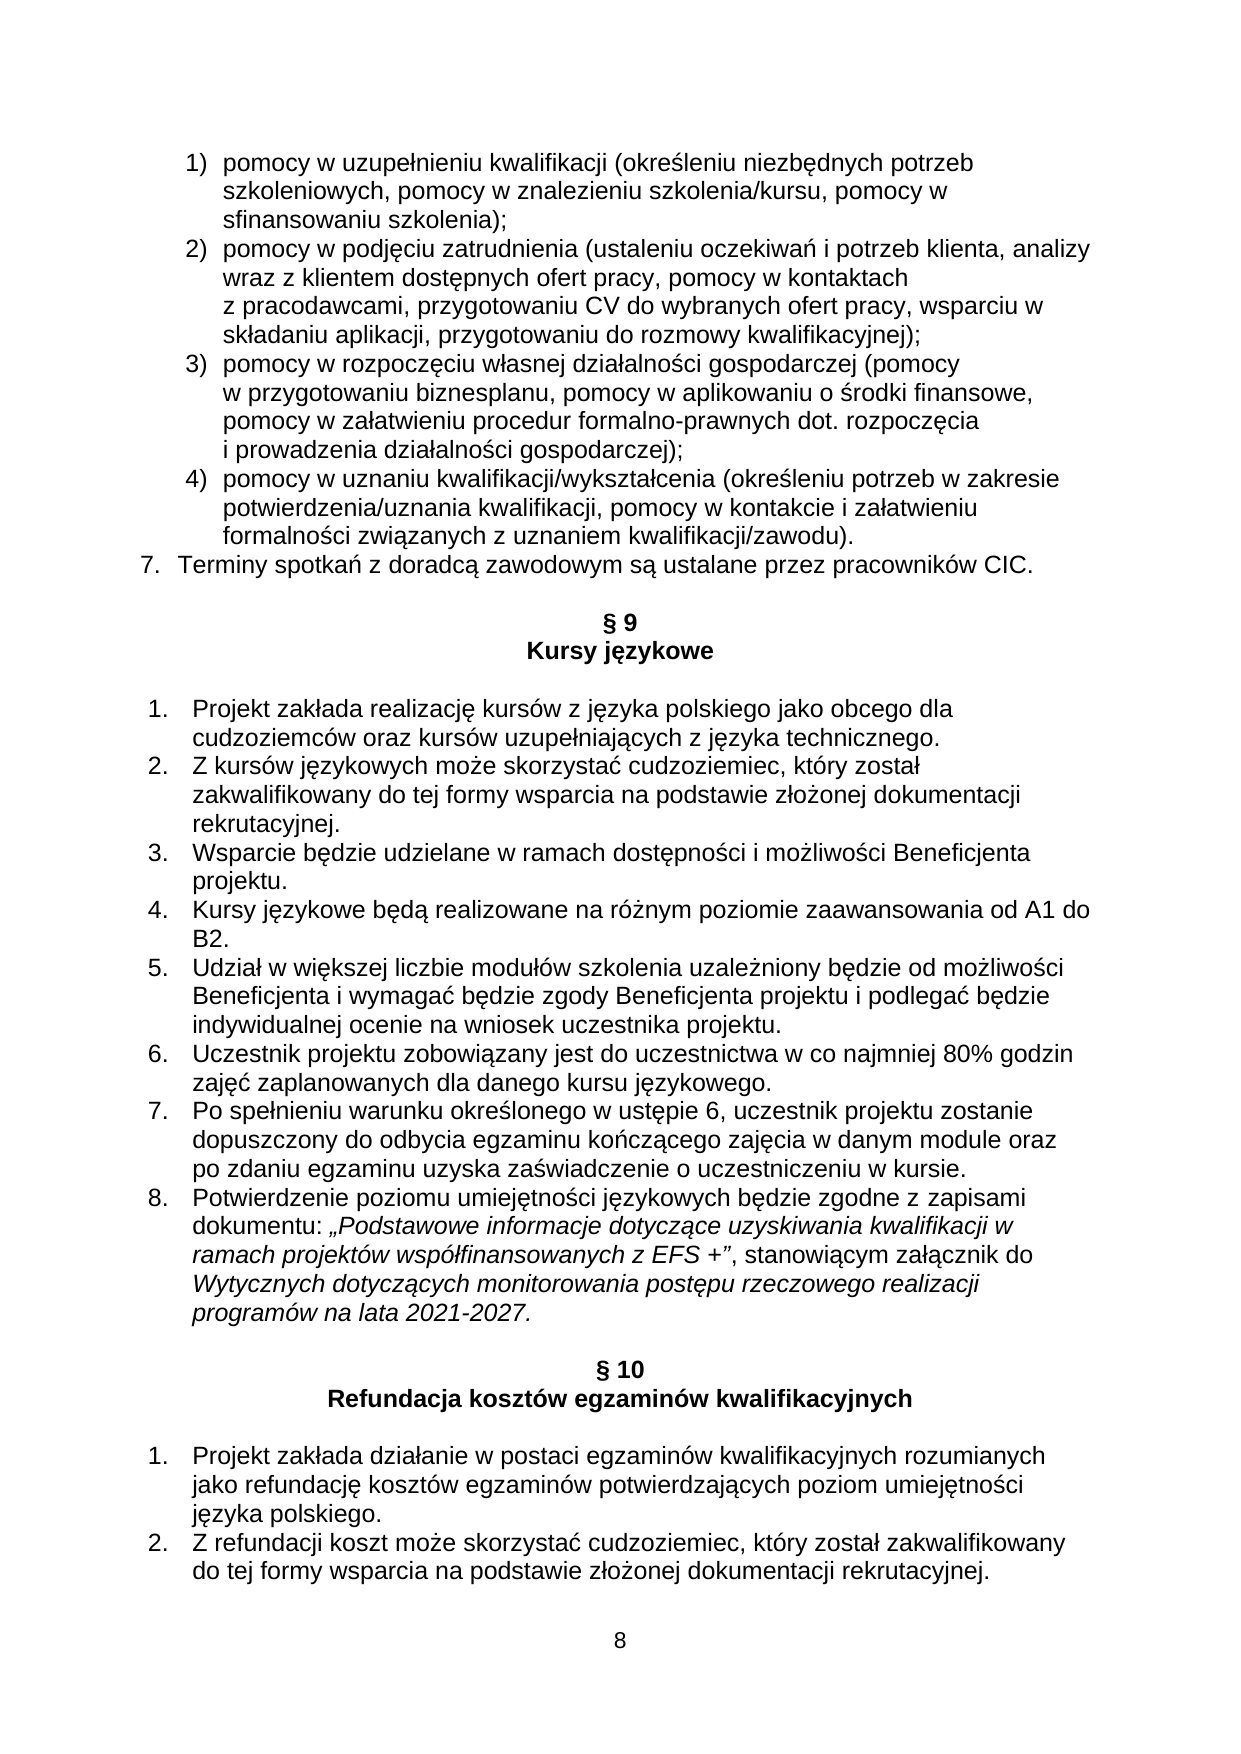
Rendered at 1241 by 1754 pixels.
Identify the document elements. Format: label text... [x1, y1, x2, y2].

list Potwierdzenie poziomu umiejętności językowych będzie zgodne z zapisami dokumentu: „Podstawowe informacje dotyczące uzyskiwania kwalifikacji w ramach projektów współfinansowanych z EFS +”, stanowiącym załącznik do Wytycznych dotyczących monitorowania postępu rzeczowego realizacji programów na lata 2021-2027. [148, 1183, 1093, 1326]
list pomocy w uzupełnieniu kwalifikacji (określeniu niezbędnych potrzeb szkoleniowych, pomocy w znalezieniu szkolenia/kursu, pomocy w sfinansowaniu szkolenia); [185, 148, 1093, 234]
list pomocy w podjęciu zatrudnienia (ustaleniu oczekiwań i potrzeb klienta, analizy wraz z klientem dostępnych ofert pracy, pomocy w kontaktach [185, 234, 1093, 291]
list Projekt zakłada działanie w postaci egzaminów kwalifikacyjnych rozumianych jako refundację kosztów egzaminów potwierdzających poziom umiejętności języka polskiego. [148, 1441, 1093, 1528]
text z pracodawcami, przygotowaniu CV do wybranych ofert pracy, wsparciu w składaniu aplikacji, przygotowaniu do rozmowy kwalifikacyjnej); [223, 291, 1093, 349]
list Z kursów językowych może skorzystać cudzoziemiec, który został zakwalifikowany do tej formy wsparcia na podstawie złożonej dokumentacji rekrutacyjnej. [148, 751, 1093, 838]
list pomocy w rozpoczęciu własnej działalności gospodarczej (pomocy w przygotowaniu biznesplanu, pomocy w aplikowaniu o środki finansowe, pomocy w załatwieniu procedur formalno-prawnych dot. rozpoczęcia i prowadzenia działalności gospodarczej); [185, 349, 1093, 464]
list Po spełnieniu warunku określonego w ustępie 6, uczestnik projektu zostanie dopuszczony do odbycia egzaminu kończącego zajęcia w danym module oraz po zdaniu egzaminu uzyska zaświadczenie o uczestniczeniu w kursie. [148, 1096, 1093, 1183]
text § 9 [148, 608, 1093, 636]
list Terminy spotkań z doradcą zawodowym są ustalane przez pracowników CIC. [140, 550, 1093, 579]
text Kursy językowe [148, 636, 1093, 665]
list Kursy językowe będą realizowane na różnym poziomie zaawansowania od A1 do B2. [148, 895, 1093, 953]
list Projekt zakłada realizację kursów z języka polskiego jako obcego dla cudzoziemców oraz kursów uzupełniających z języka technicznego. [148, 694, 1093, 751]
list Z refundacji koszt może skorzystać cudzoziemiec, który został zakwalifikowany do tej formy wsparcia na podstawie złożonej dokumentacji rekrutacyjnej. [148, 1528, 1093, 1585]
list Uczestnik projektu zobowiązany jest do uczestnictwa w co najmniej 80% godzin zajęć zaplanowanych dla danego kursu językowego. [148, 1039, 1093, 1096]
list pomocy w uznaniu kwalifikacji/wykształcenia (określeniu potrzeb w zakresie potwierdzenia/uznania kwalifikacji, pomocy w kontakcie i załatwieniu formalności związanych z uznaniem kwalifikacji/zawodu). [185, 464, 1093, 550]
text § 10 [148, 1355, 1093, 1384]
list Udział w większej liczbie modułów szkolenia uzależniony będzie od możliwości Beneficjenta i wymagać będzie zgody Beneficjenta projektu i podlegać będzie indywidualnej ocenie na wniosek uczestnika projektu. [148, 953, 1093, 1039]
list Wsparcie będzie udzielane w ramach dostępności i możliwości Beneficjenta projektu. [148, 838, 1093, 895]
text Refundacja kosztów egzaminów kwalifikacyjnych [148, 1384, 1093, 1413]
